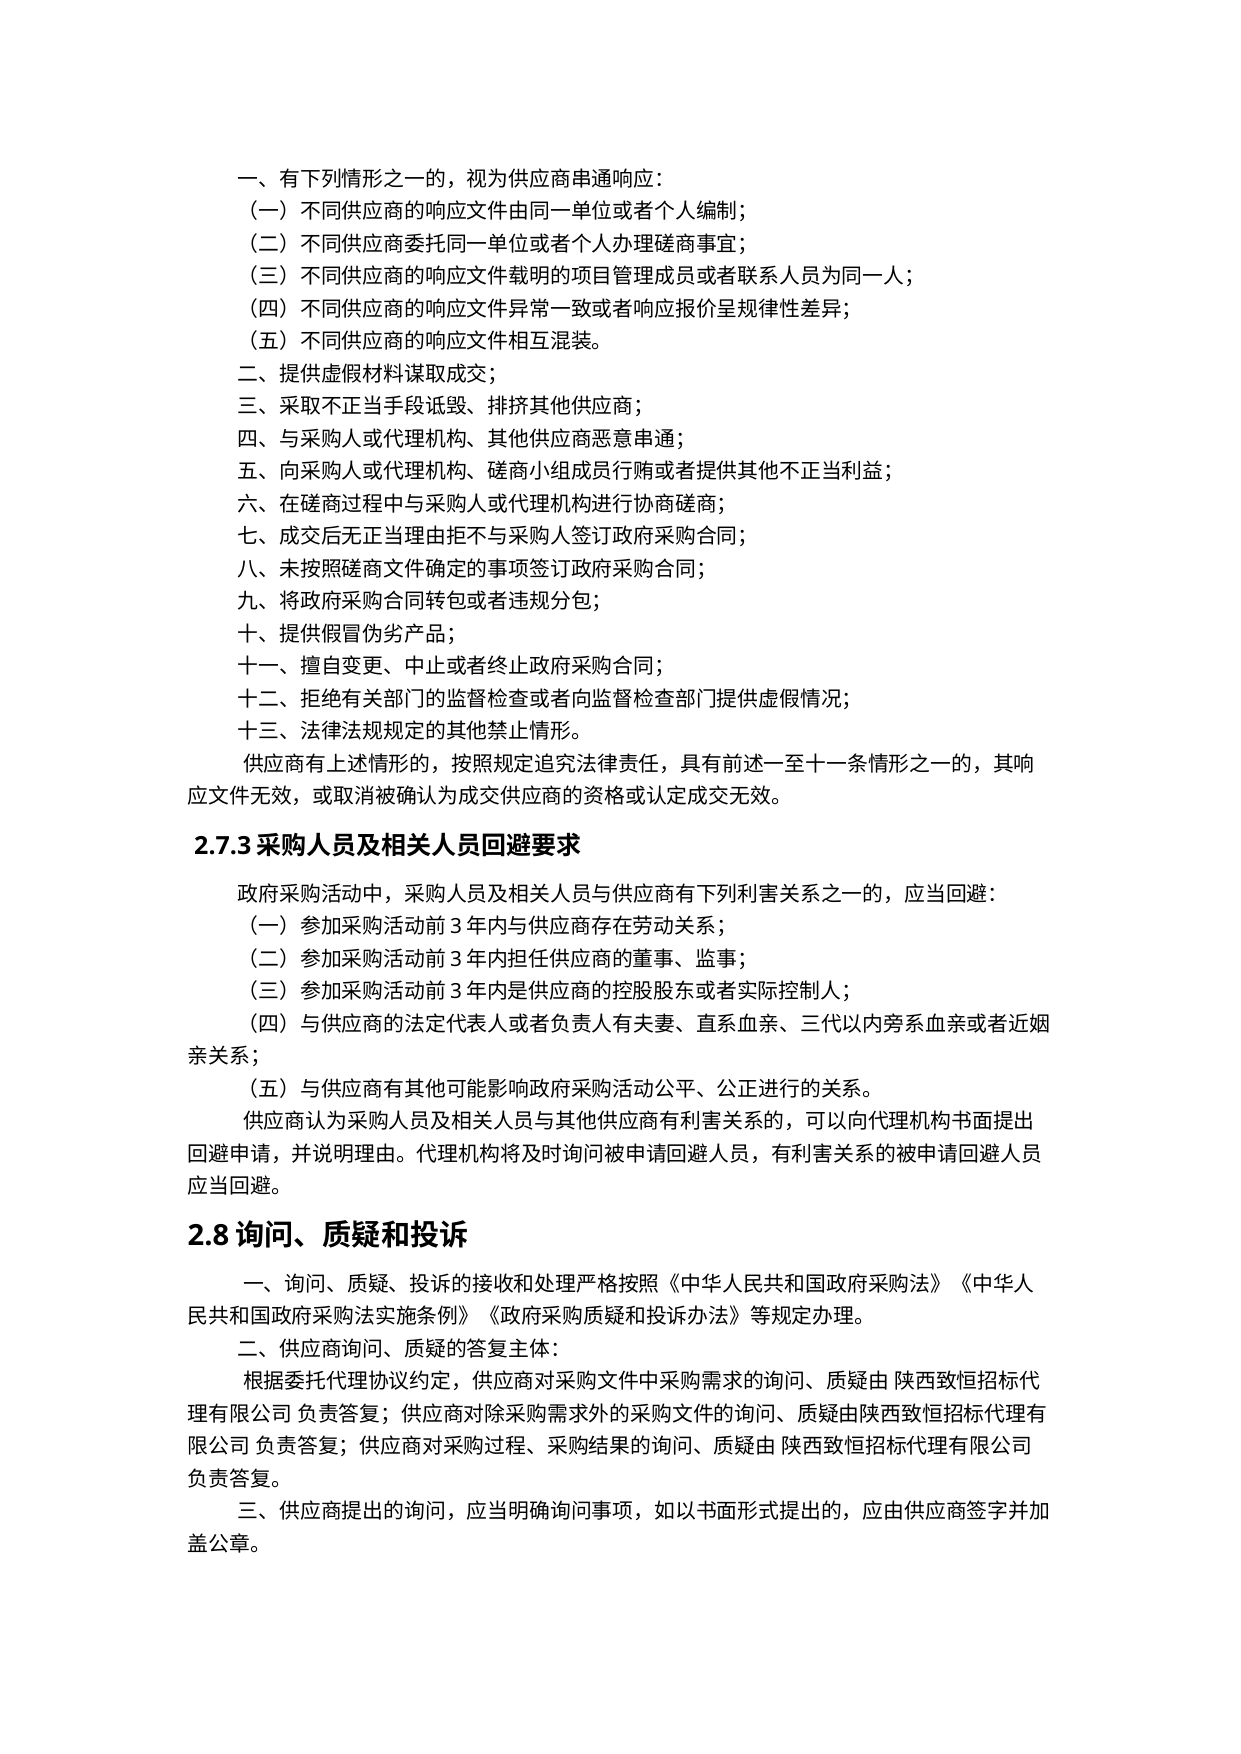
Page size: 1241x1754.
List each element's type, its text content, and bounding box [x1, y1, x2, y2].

text 三、供应商提出的询问，应当明确询问事项，如以书面形式提出的，应由供应商签字并加盖公章。 [187, 1494, 1053, 1559]
text 二、提供虚假材料谋取成交； [187, 357, 1053, 389]
text （三）参加采购活动前3年内是供应商的控股股东或者实际控制人； [187, 974, 1053, 1007]
text 2.7.3采购人员及相关人员回避要求 [187, 812, 1053, 877]
text （三）不同供应商的响应文件载明的项目管理成员或者联系人员为同一人； [187, 259, 1053, 292]
text 一、询问、质疑、投诉的接收和处理严格按照《中华人民共和国政府采购法》《中华人民共和国政府采购法实施条例》《政府采购质疑和投诉办法》等规定办理。 [187, 1267, 1053, 1332]
text 供应商认为采购人员及相关人员与其他供应商有利害关系的，可以向代理机构书面提出回避申请，并说明理由。代理机构将及时询问被申请回避人员，有利害关系的被申请回避人员应当回避。 [187, 1104, 1053, 1202]
text （四）与供应商的法定代表人或者负责人有夫妻、直系血亲、三代以内旁系血亲或者近姻亲关系； [187, 1007, 1053, 1072]
text （二）不同供应商委托同一单位或者个人办理磋商事宜； [187, 227, 1053, 259]
text 根据委托代理协议约定，供应商对采购文件中采购需求的询问、质疑由 陕西致恒招标代理有限公司 负责答复；供应商对除采购需求外的采购文件的询问、质疑由陕西致恒招标代理有限公司 负责答复；供应商对采购过程、采购结果的询问、质疑由 陕西致恒招标代理有限公司 负责答复。 [187, 1364, 1053, 1494]
text 供应商有上述情形的，按照规定追究法律责任，具有前述一至十一条情形之一的，其响应文件无效，或取消被确认为成交供应商的资格或认定成交无效。 [187, 747, 1053, 812]
text 八、未按照磋商文件确定的事项签订政府采购合同； [187, 552, 1053, 584]
text 九、将政府采购合同转包或者违规分包； [187, 584, 1053, 617]
text （五）不同供应商的响应文件相互混装。 [187, 324, 1053, 357]
text （一）不同供应商的响应文件由同一单位或者个人编制； [187, 194, 1053, 227]
text 一、有下列情形之一的，视为供应商串通响应： [187, 162, 1053, 194]
text 七、成交后无正当理由拒不与采购人签订政府采购合同； [187, 519, 1053, 552]
text 六、在磋商过程中与采购人或代理机构进行协商磋商； [187, 487, 1053, 519]
text 十三、法律法规规定的其他禁止情形。 [187, 714, 1053, 747]
text （一）参加采购活动前3年内与供应商存在劳动关系； [187, 909, 1053, 942]
text 十二、拒绝有关部门的监督检查或者向监督检查部门提供虚假情况； [187, 682, 1053, 714]
text 政府采购活动中，采购人员及相关人员与供应商有下列利害关系之一的，应当回避： [187, 877, 1053, 909]
text 十、提供假冒伪劣产品； [187, 617, 1053, 649]
text 五、向采购人或代理机构、磋商小组成员行贿或者提供其他不正当利益； [187, 454, 1053, 487]
text （五）与供应商有其他可能影响政府采购活动公平、公正进行的关系。 [187, 1072, 1053, 1104]
text 2.8询问、质疑和投诉 [187, 1202, 1053, 1267]
text 三、采取不正当手段诋毁、排挤其他供应商； [187, 389, 1053, 422]
text （二）参加采购活动前3年内担任供应商的董事、监事； [187, 942, 1053, 974]
text （四）不同供应商的响应文件异常一致或者响应报价呈规律性差异； [187, 292, 1053, 324]
text 二、供应商询问、质疑的答复主体： [187, 1332, 1053, 1364]
text 四、与采购人或代理机构、其他供应商恶意串通； [187, 422, 1053, 454]
text 十一、擅自变更、中止或者终止政府采购合同； [187, 649, 1053, 682]
